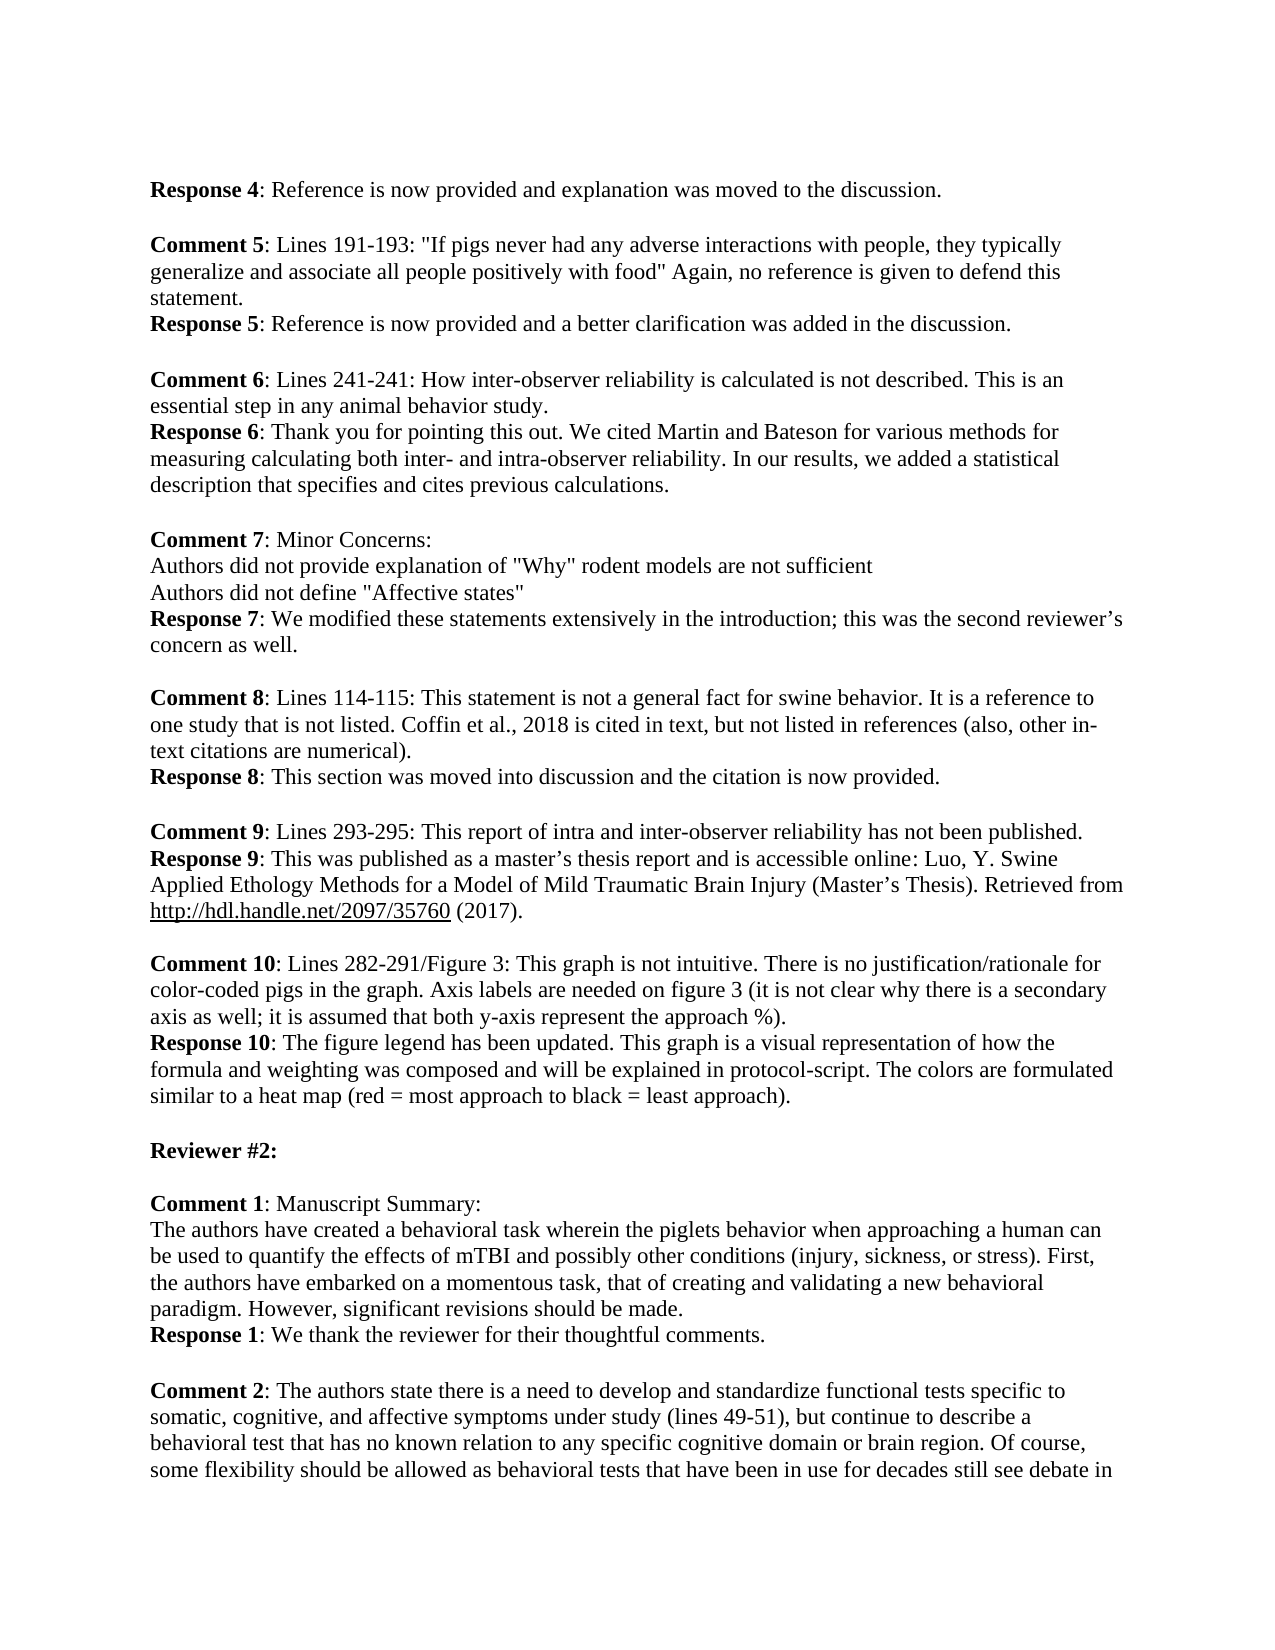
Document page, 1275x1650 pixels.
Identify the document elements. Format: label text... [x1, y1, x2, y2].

text Comment 10: Lines 282-291/Figure 3: This graph is not intuitive. There is no justification/rationale for color-coded pigs in the graph. Axis labels are needed on figure 3 (it is not clear why there is a secondary axis as well; it is assumed that both y-axis represent the approach %). [150, 950, 1125, 1029]
text Comment 8: Lines 114-115: This statement is not a general fact for swine behavior. It is a reference to one study that is not listed. Coffin et al., 2018 is cited in text, but not listed in references (also, other in-text citations are numerical). [150, 684, 1125, 763]
text Response 5: Reference is now provided and a better clarification was added in the discussion. [150, 311, 1125, 337]
text Response 8: This section was moved into discussion and the citation is now provided. [150, 763, 1125, 818]
text Reviewer #2: Comment 1: Manuscript Summary: The authors have created a behavioral task wherein the piglets behavior when approaching a human can be used to quantify the effects of mTBI and possibly other conditions (injury, sickness, or stress). First, the authors have embarked on a momentous task, that of creating and validating a new behavioral paradigm. However, significant revisions should be made. Response 1: We thank the reviewer for their thoughtful comments. [150, 1137, 1125, 1348]
text Response 10: The figure legend has been updated. This graph is a visual representation of how the formula and weighting was composed and will be explained in protocol-script. The colors are formulated similar to a heat map (red = most approach to black = least approach). [150, 1029, 1125, 1137]
text Comment 5: Lines 191-193: "If pigs never had any adverse interactions with people, they typically generalize and associate all people positively with food" Again, no reference is given to defend this statement. [150, 203, 1125, 311]
text Comment 6: Lines 241-241: How inter-observer reliability is calculated is not described. This is an essential step in any animal behavior study. [150, 337, 1125, 418]
text Response 6: Thank you for pointing this out. We cited Martin and Bateson for various methods for measuring calculating both inter- and intra-observer reliability. In our results, we added a statistical description that specifies and cites previous calculations. Comment 7: Minor Concerns: Authors did not provide explanation of "Why" rodent models are not sufficient Authors did not define "Affective states" [150, 418, 1125, 605]
text Comment 9: Lines 293-295: This report of intra and inter-observer reliability has not been published. [150, 818, 1125, 845]
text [150, 1348, 1125, 1482]
text Response 4: Reference is now provided and explanation was moved to the discussion. [150, 176, 1125, 203]
text Response 7: We modified these statements extensively in the introduction; this was the second reviewer’s concern as well. [150, 605, 1125, 658]
text Response 9: This was published as a master’s thesis report and is accessible online: Luo, Y. Swine Applied Ethology Methods for a Model of Mild Traumatic Brain Injury (Master’s Thesis). Retrieved from http://hdl.handle.net/2097/35760 (2017). [150, 845, 1125, 924]
